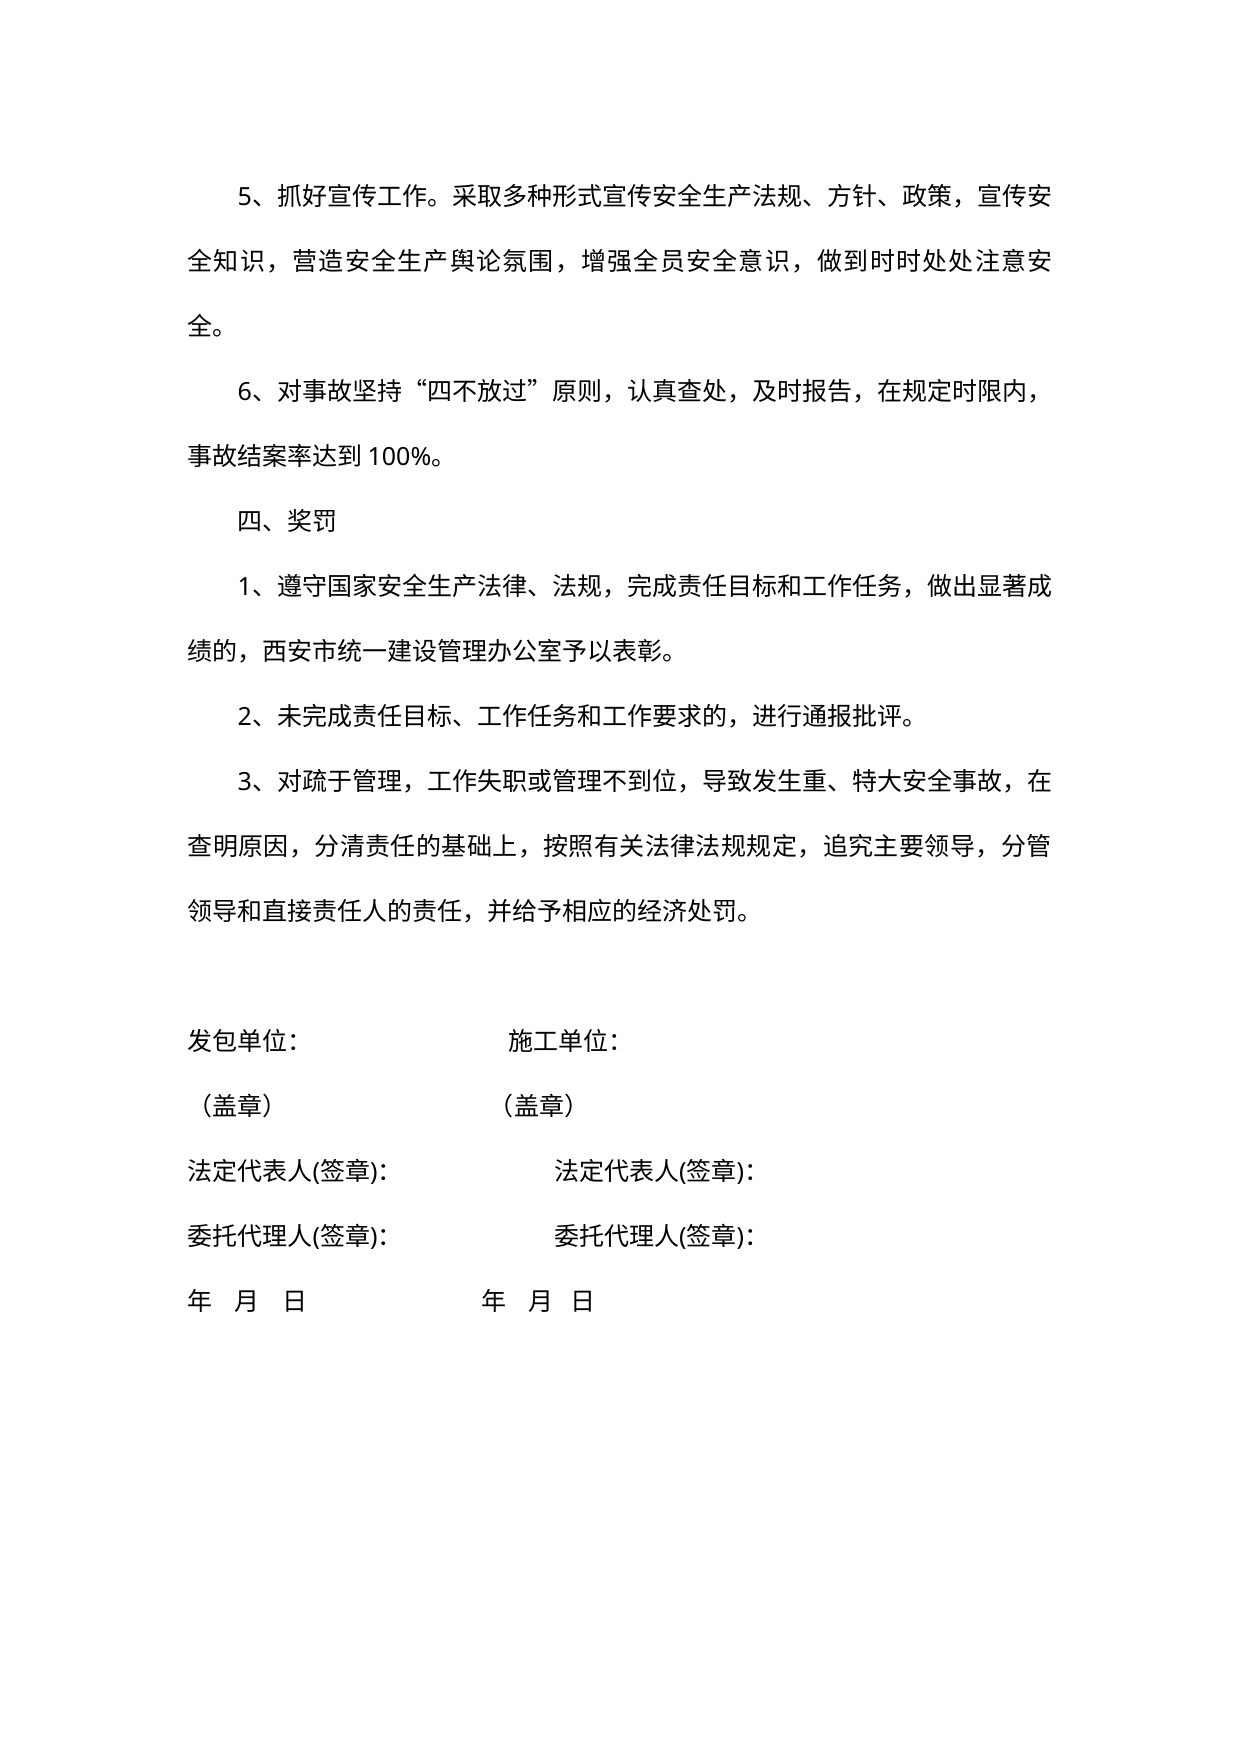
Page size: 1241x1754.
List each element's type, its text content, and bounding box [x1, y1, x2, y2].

text 四、奖罚 [187, 487, 1053, 552]
text 5、抓好宣传工作。采取多种形式宣传安全生产法规、方针、政策，宣传安全知识，营造安全生产舆论氛围，增强全员安全意识，做到时时处处注意安全。 [187, 162, 1053, 357]
text 年 月 日 年 月 日 [187, 1267, 1053, 1332]
text 发包单位： 施工单位： [187, 1007, 1053, 1072]
text 2、未完成责任目标、工作任务和工作要求的，进行通报批评。 [187, 682, 1053, 747]
text 1、遵守国家安全生产法律、法规，完成责任目标和工作任务，做出显著成绩的，西安市统一建设管理办公室予以表彰。 [187, 552, 1053, 682]
text 3、对疏于管理，工作失职或管理不到位，导致发生重、特大安全事故，在查明原因，分清责任的基础上，按照有关法律法规规定，追究主要领导，分管领导和直接责任人的责任，并给予相应的经济处罚。 [187, 747, 1053, 942]
text 法定代表人(签章)： 法定代表人(签章)： [187, 1137, 1053, 1202]
text 6、对事故坚持“四不放过”原则，认真查处，及时报告，在规定时限内，事故结案率达到100%。 [187, 357, 1053, 487]
text 委托代理人(签章)： 委托代理人(签章)： [187, 1202, 1053, 1267]
text （盖章） （盖章） [187, 1072, 1053, 1137]
